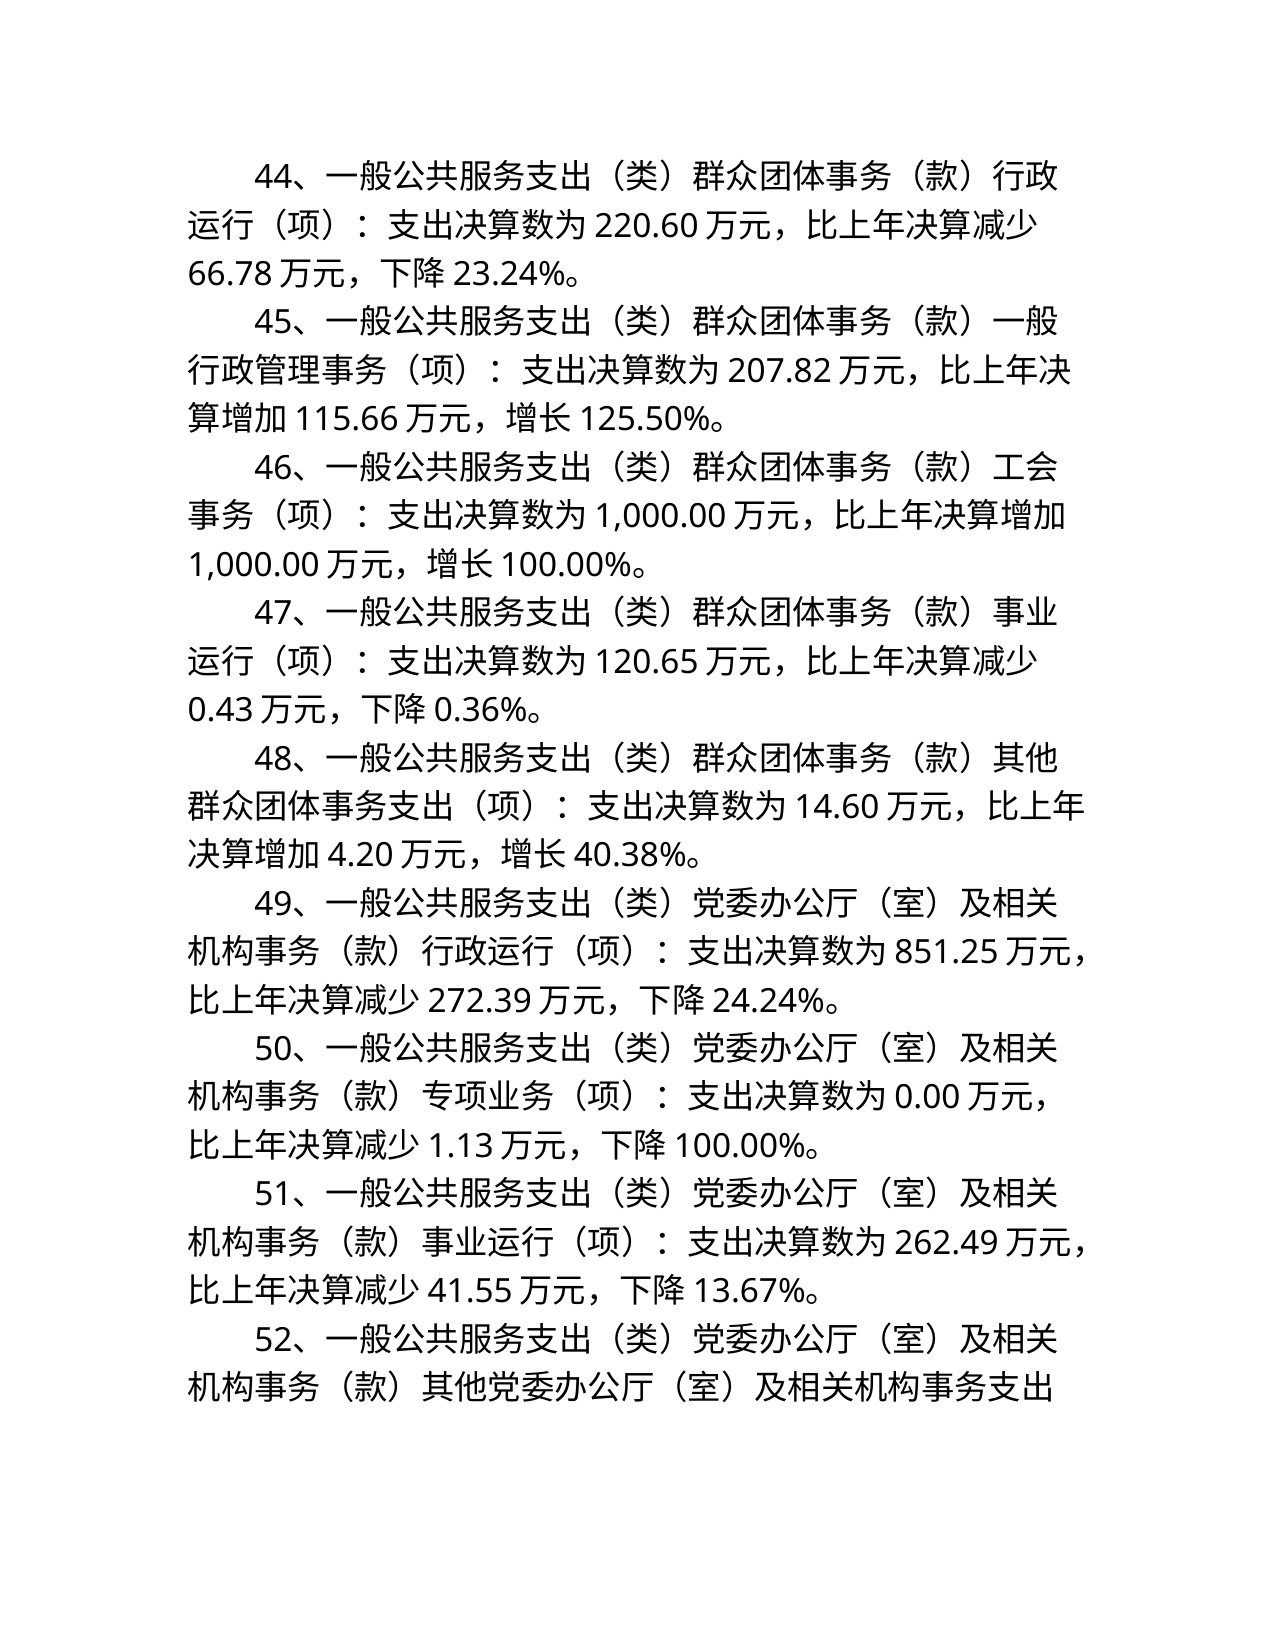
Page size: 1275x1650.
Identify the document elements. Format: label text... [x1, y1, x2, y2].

text 44、一般公共服务支出（类）群众团体事务（款）行政运行（项）：支出决算数为220.60万元，比上年决算减少66.78万元，下降23.24%。 [187, 150, 1087, 295]
text 46、一般公共服务支出（类）群众团体事务（款）工会事务（项）：支出决算数为1,000.00万元，比上年决算增加1,000.00万元，增长100.00%。 [187, 441, 1087, 586]
text 48、一般公共服务支出（类）群众团体事务（款）其他群众团体事务支出（项）：支出决算数为14.60万元，比上年决算增加4.20万元，增长40.38%。 [187, 731, 1087, 877]
text 47、一般公共服务支出（类）群众团体事务（款）事业运行（项）：支出决算数为120.65万元，比上年决算减少0.43万元，下降0.36%。 [187, 586, 1087, 731]
text 50、一般公共服务支出（类）党委办公厅（室）及相关机构事务（款）专项业务（项）：支出决算数为0.00万元，比上年决算减少1.13万元，下降100.00%。 [187, 1022, 1087, 1167]
text 51、一般公共服务支出（类）党委办公厅（室）及相关机构事务（款）事业运行（项）：支出决算数为262.49万元，比上年决算减少41.55万元，下降13.67%。 [187, 1167, 1087, 1312]
text 49、一般公共服务支出（类）党委办公厅（室）及相关机构事务（款）行政运行（项）：支出决算数为851.25万元，比上年决算减少272.39万元，下降24.24%。 [187, 877, 1087, 1022]
text 45、一般公共服务支出（类）群众团体事务（款）一般行政管理事务（项）：支出决算数为207.82万元，比上年决算增加115.66万元，增长125.50%。 [187, 295, 1087, 441]
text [187, 1312, 1087, 1409]
